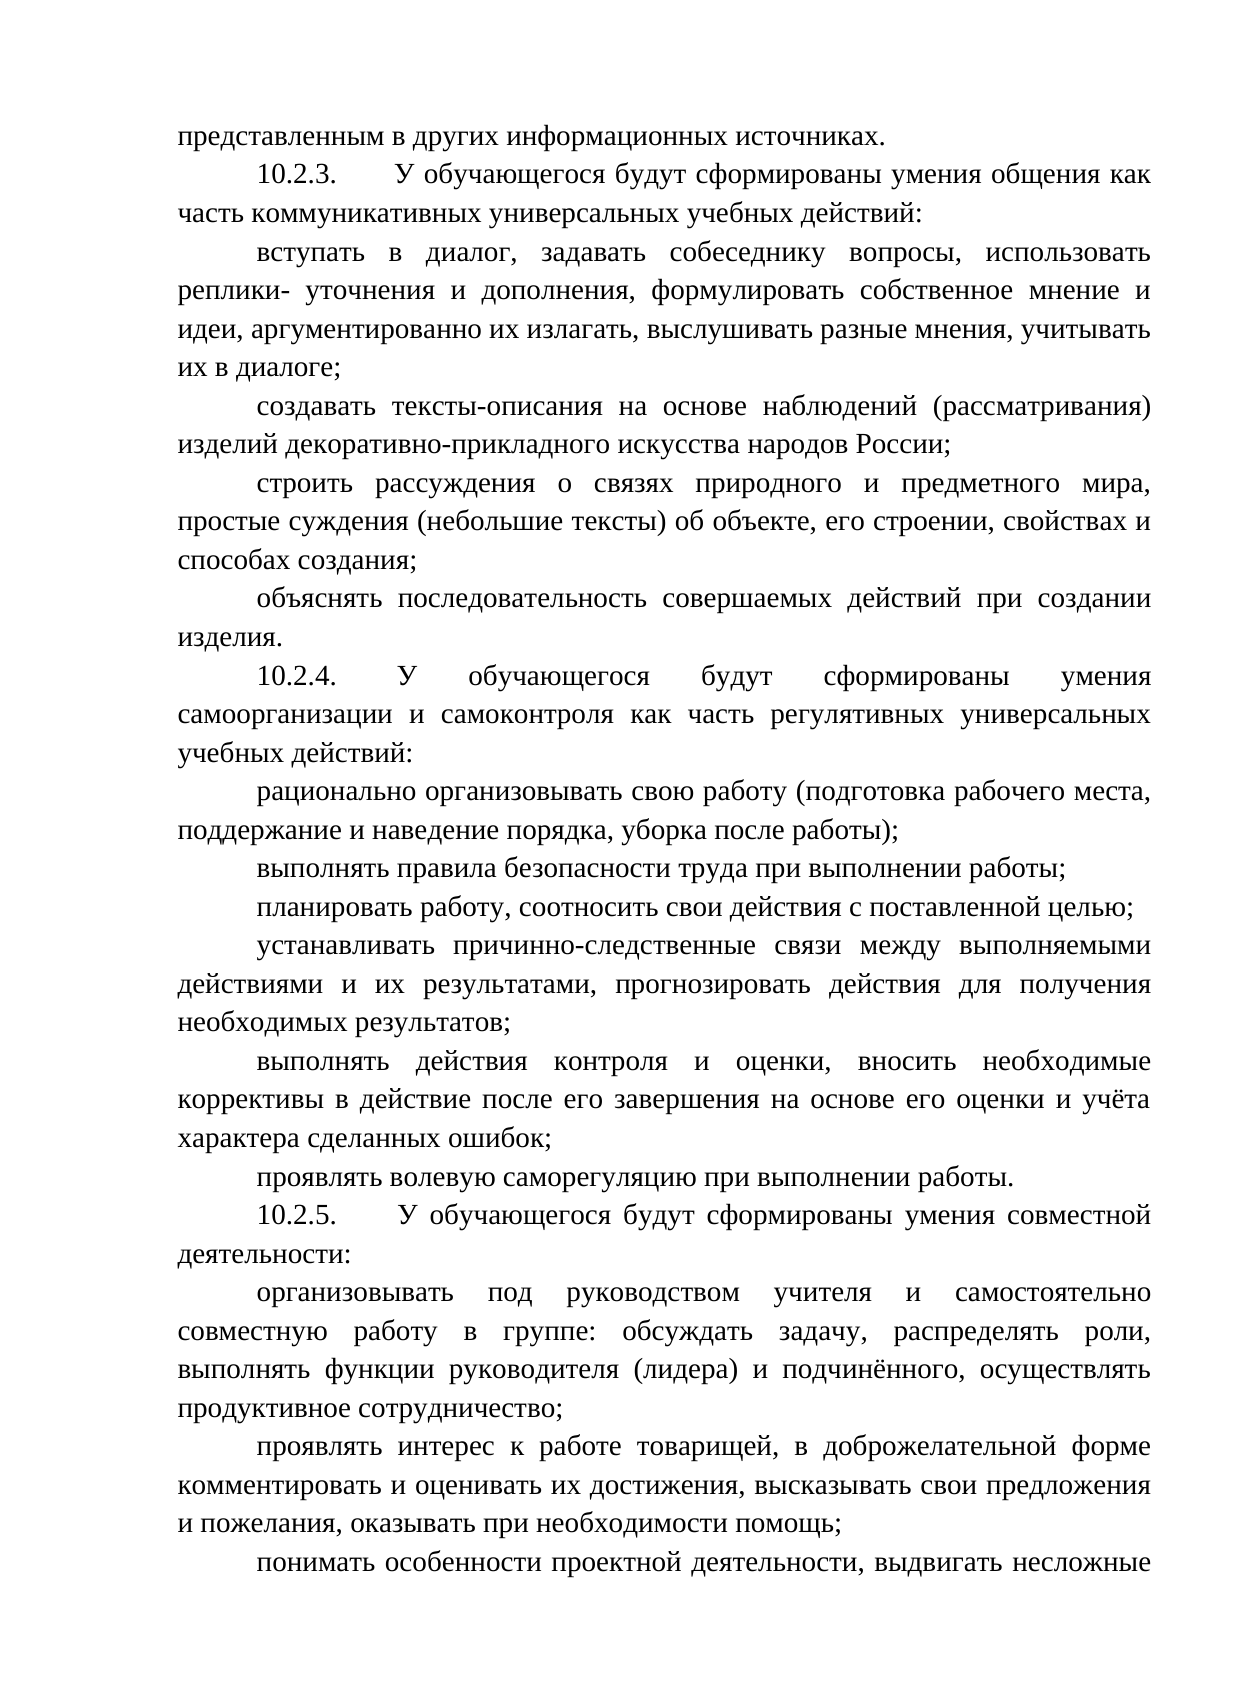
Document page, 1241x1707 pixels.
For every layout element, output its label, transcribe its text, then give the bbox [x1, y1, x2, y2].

text выполнять правила безопасности труда при выполнении работы; [177, 850, 1152, 884]
list У обучающегося будут сформированы умения совместной деятельности: [177, 1197, 1152, 1269]
text строить рассуждения о связях природного и предметного мира, простые суждения (небольшие тексты) об объекте, его строении, свойствах и способах создания; [177, 465, 1152, 576]
text вступать в диалог, задавать собеседнику вопросы, использовать реплики- уточнения и дополнения, формулировать собственное мнение и идеи, аргументированно их излагать, выслушивать разные мнения, учитывать их в диалоге; [177, 234, 1152, 383]
text рационально организовывать свою работу (подготовка рабочего места, поддержание и наведение порядка, уборка после работы); [177, 773, 1152, 845]
list У обучающегося будут сформированы умения самоорганизации и самоконтроля как часть регулятивных универсальных учебных действий: [177, 658, 1152, 768]
text проявлять интерес к работе товарищей, в доброжелательной форме комментировать и оценивать их достижения, высказывать свои предложения и пожелания, оказывать при необходимости помощь; [177, 1428, 1152, 1539]
list У обучающегося будут сформированы умения общения как часть коммуникативных универсальных учебных действий: [177, 157, 1152, 229]
text создавать тексты-описания на основе наблюдений (рассматривания) изделий декоративно-прикладного искусства народов России; [177, 388, 1152, 460]
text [177, 118, 1152, 152]
text организовывать под руководством учителя и самостоятельно совместную работу в группе: обсуждать задачу, распределять роли, выполнять функции руководителя (лидера) и подчинённого, осуществлять продуктивное сотрудничество; [177, 1274, 1152, 1423]
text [177, 1544, 1152, 1578]
text устанавливать причинно-следственные связи между выполняемыми действиями и их результатами, прогнозировать действия для получения необходимых результатов; [177, 927, 1152, 1038]
text проявлять волевую саморегуляцию при выполнении работы. [177, 1159, 1152, 1192]
text объяснять последовательность совершаемых действий при создании изделия. [177, 581, 1152, 653]
text выполнять действия контроля и оценки, вносить необходимые коррективы в действие после его завершения на основе его оценки и учёта характера сделанных ошибок; [177, 1043, 1152, 1154]
text планировать работу, соотносить свои действия с поставленной целью; [177, 889, 1152, 922]
